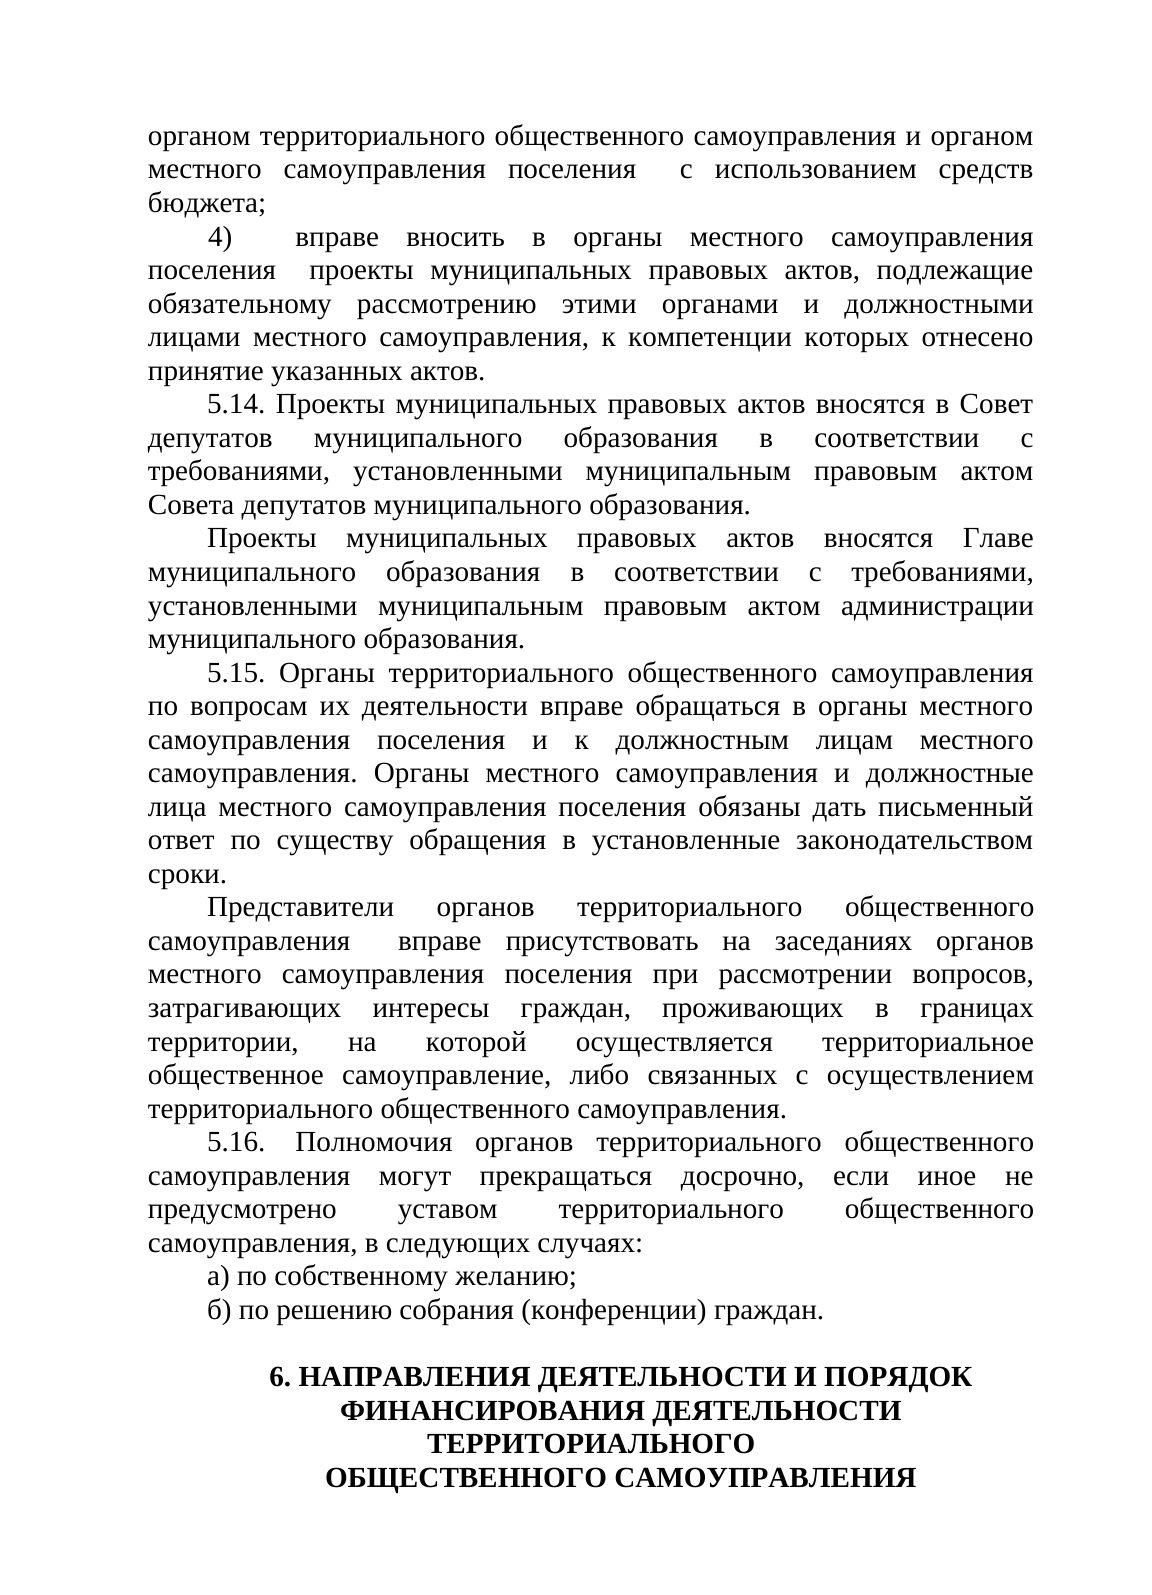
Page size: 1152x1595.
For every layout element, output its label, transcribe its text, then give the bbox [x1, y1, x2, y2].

text Проекты муниципальных правовых актов вносятся Главе муниципального образования в соответствии с требованиями, установленными муниципальным правовым актом администрации муниципального образования. [148, 521, 1034, 655]
text а) по собственному желанию; [148, 1258, 1035, 1292]
text 5.14. Проекты муниципальных правовых актов вносятся в Совет депутатов муниципального образования в соответствии с требованиями, установленными муниципальным правовым актом Совета депутатов муниципального образования. [148, 386, 1034, 521]
list Полномочия органов территориального общественного самоуправления могут прекращаться досрочно, если иное не предусмотрено уставом территориального общественного самоуправления, в следующих случаях: [148, 1124, 1035, 1258]
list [148, 118, 1034, 219]
list вправе вносить в органы местного самоуправления поселения проекты муниципальных правовых актов, подлежащие обязательному рассмотрению этими органами и должностными лицами местного самоуправления, к компетенции которых отнесено принятие указанных актов. [148, 219, 1034, 386]
text 5.15. Органы территориального общественного самоуправления по вопросам их деятельности вправе обращаться в органы местного самоуправления поселения и к должностным лицам местного самоуправления. Органы местного самоуправления и должностные лица местного самоуправления поселения обязаны дать письменный ответ по существу обращения в установленные законодательством сроки. [148, 655, 1034, 889]
text ФИНАНСИРОВАНИЯ ДЕЯТЕЛЬНОСТИ ТЕРРИТОРИАЛЬНОГО [148, 1393, 1035, 1460]
text Представители органов территориального общественного самоуправления вправе присутствовать на заседаниях органов местного самоуправления поселения при рассмотрении вопросов, затрагивающих интересы граждан, проживающих в границах территории, на которой осуществляется территориальное общественное самоуправление, либо связанных с осуществлением территориального общественного самоуправления. [148, 889, 1035, 1124]
text 6. НАПРАВЛЕНИЯ ДЕЯТЕЛЬНОСТИ И ПОРЯДОК [148, 1359, 1035, 1393]
text ОБЩЕСТВЕННОГО САМОУПРАВЛЕНИЯ [148, 1460, 1035, 1493]
text б) по решению собрания (конференции) граждан. [148, 1292, 1035, 1326]
